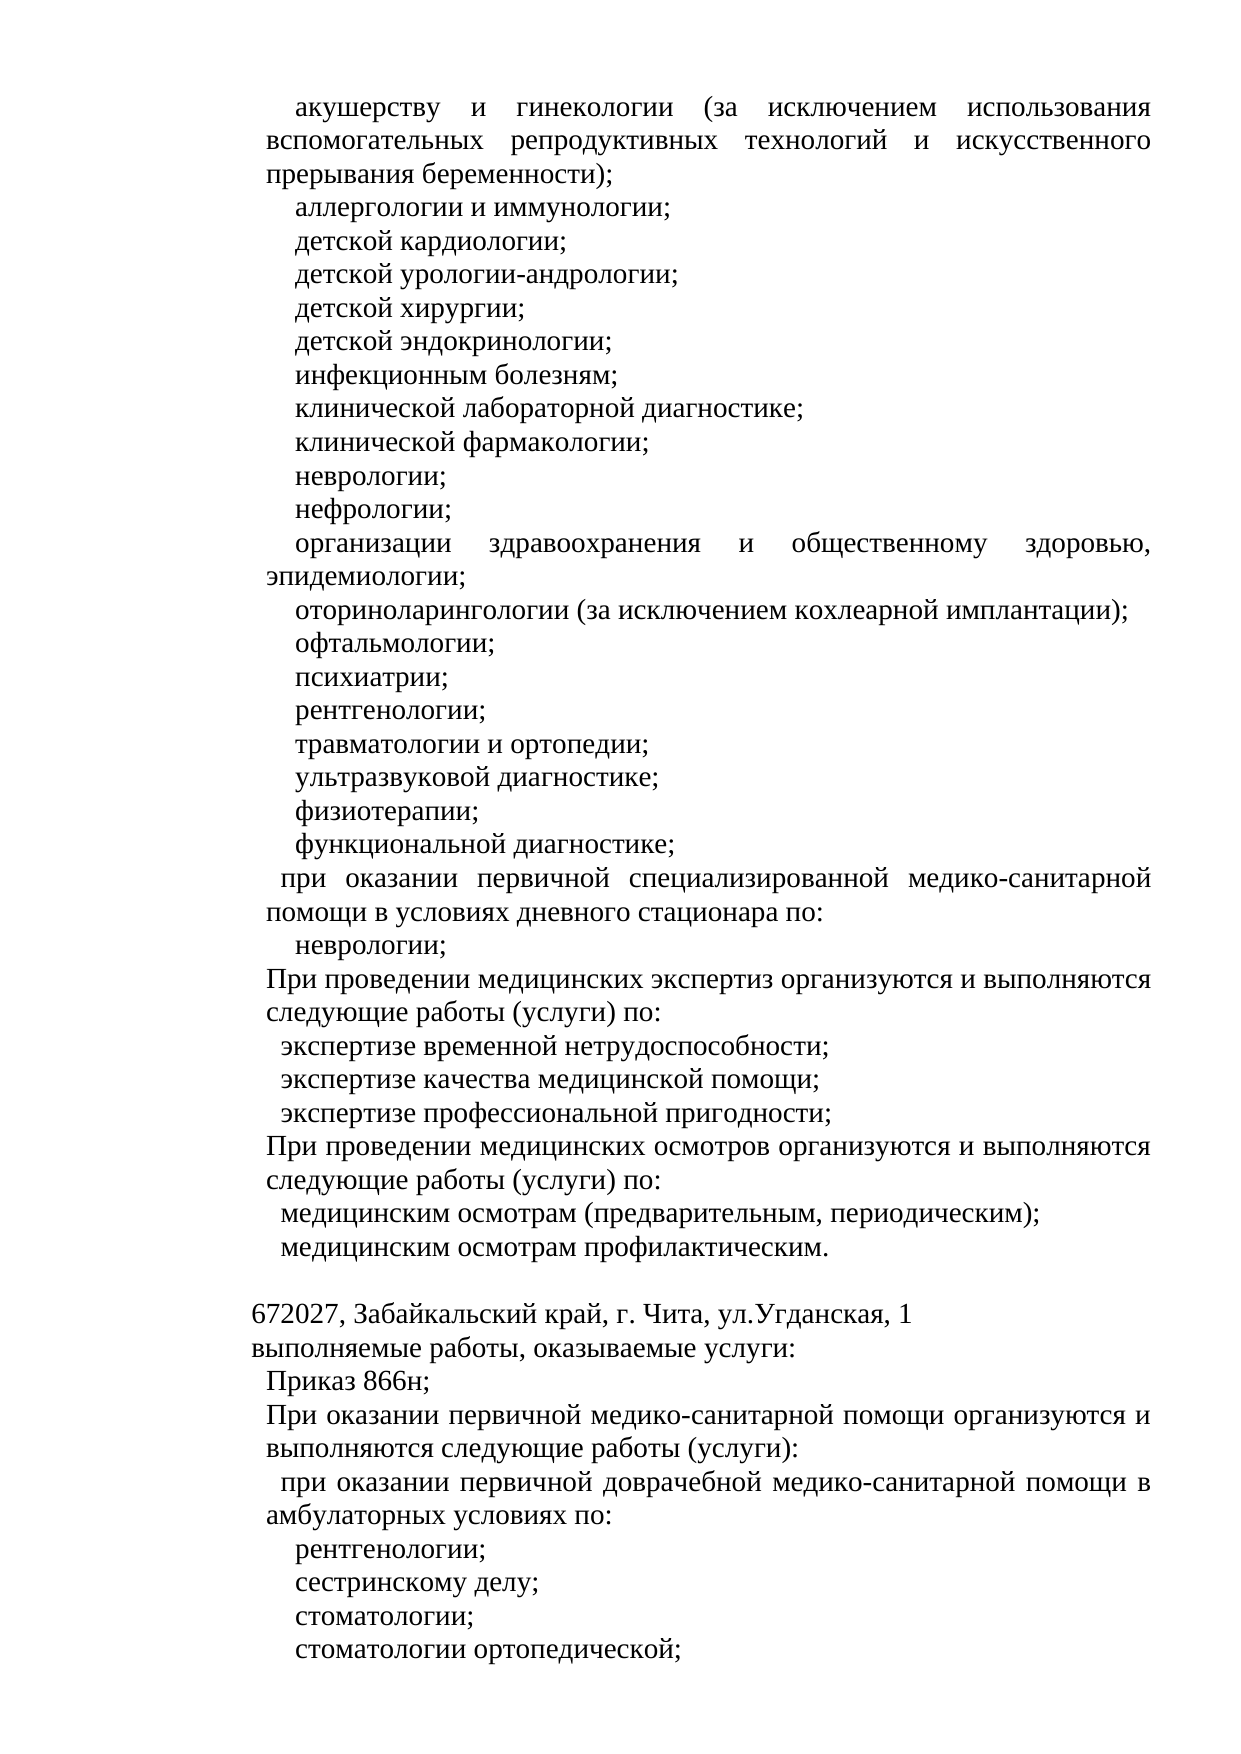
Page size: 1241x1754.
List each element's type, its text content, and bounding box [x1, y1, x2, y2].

text рентгенологии; [266, 1531, 1152, 1564]
text инфекционным болезням; [266, 357, 1152, 391]
text психиатрии; [266, 659, 1152, 692]
text стоматологии ортопедической; [266, 1632, 1152, 1665]
text аллергологии и иммунологии; [266, 189, 1152, 223]
text медицинским осмотрам профилактическим. [266, 1229, 1152, 1263]
text нефрологии; [266, 491, 1152, 525]
text рентгенологии; [266, 692, 1152, 726]
text травматологии и ортопедии; [266, 726, 1152, 759]
text при оказании первичной специализированной медико-санитарной помощи в условиях дневного стационара по: [266, 860, 1152, 927]
text При проведении медицинских экспертиз организуются и выполняются следующие работы (услуги) по: [266, 961, 1152, 1028]
text неврологии; [266, 927, 1152, 961]
text экспертизе качества медицинской помощи; [266, 1061, 1152, 1095]
text экспертизе временной нетрудоспособности; [266, 1028, 1152, 1061]
text медицинским осмотрам (предварительным, периодическим); [266, 1196, 1152, 1229]
text сестринскому делу; [266, 1564, 1152, 1598]
text детской эндокринологии; [266, 323, 1152, 357]
text при оказании первичной доврачебной медико-санитарной помощи в амбулаторных условиях по: [266, 1464, 1152, 1531]
text экспертизе профессиональной пригодности; [266, 1095, 1152, 1128]
text клинической фармакологии; [266, 424, 1152, 458]
text При проведении медицинских осмотров организуются и выполняются следующие работы (услуги) по: [266, 1128, 1152, 1196]
text ультразвуковой диагностике; [266, 759, 1152, 793]
text функциональной диагностике; [266, 827, 1152, 860]
text клинической лабораторной диагностике; [266, 391, 1152, 424]
text физиотерапии; [266, 793, 1152, 827]
text Приказ 866н; [266, 1363, 1152, 1397]
text оториноларингологии (за исключением кохлеарной имплантации); [266, 592, 1152, 625]
text 672027, Забайкальский край, г. Чита, ул.Угданская, 1 [251, 1296, 1152, 1330]
text организации здравоохранения и общественному здоровью, эпидемиологии; [266, 525, 1152, 592]
text детской хирургии; [266, 290, 1152, 323]
text детской кардиологии; [266, 223, 1152, 256]
text стоматологии; [266, 1598, 1152, 1632]
text выполняемые работы, оказываемые услуги: [251, 1330, 1152, 1363]
text офтальмологии; [266, 625, 1152, 659]
text детской урологии-андрологии; [266, 256, 1152, 290]
text акушерству и гинекологии (за исключением использования вспомогательных репродуктивных технологий и искусственного прерывания беременности); [266, 89, 1152, 189]
text При оказании первичной медико-санитарной помощи организуются и выполняются следующие работы (услуги): [266, 1397, 1152, 1464]
text неврологии; [266, 458, 1152, 491]
